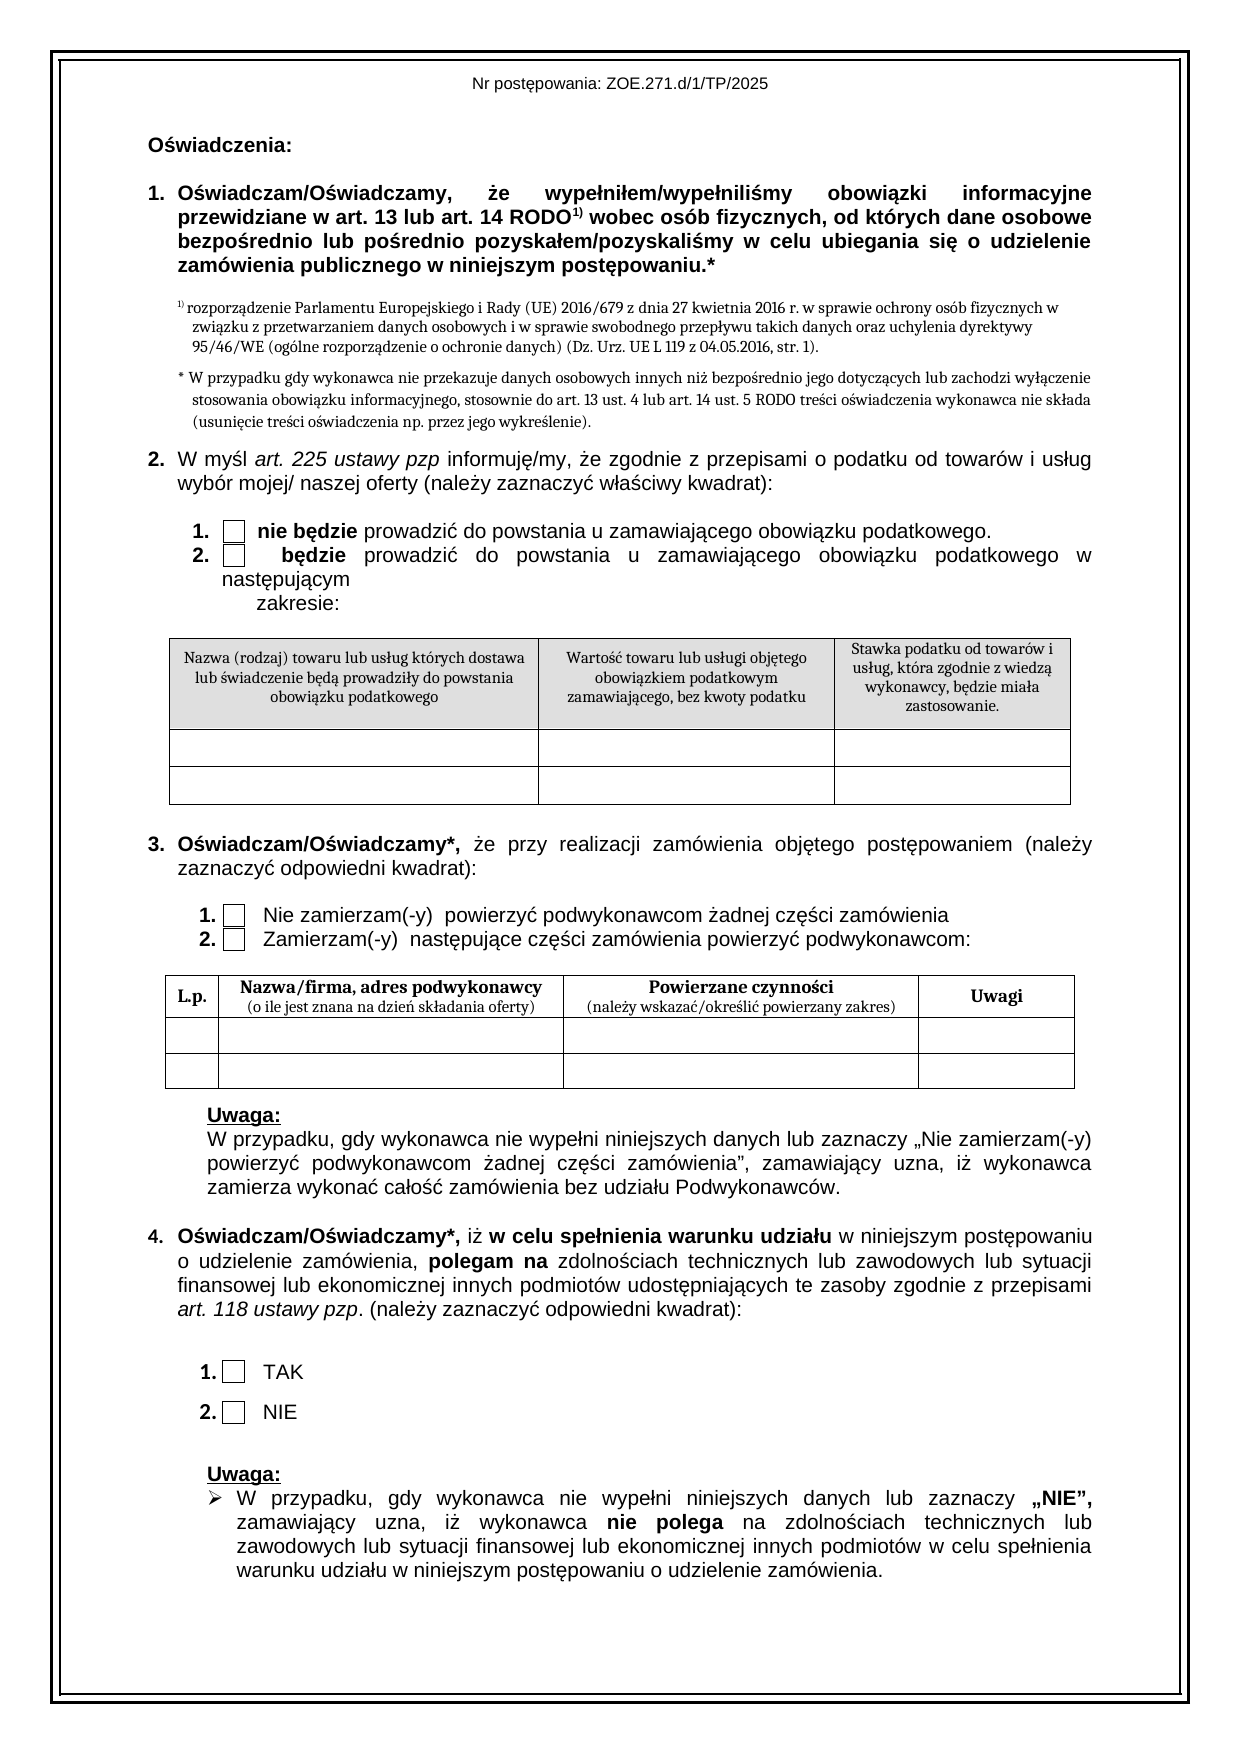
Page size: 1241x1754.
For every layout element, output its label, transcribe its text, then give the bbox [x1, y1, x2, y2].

table_cell [835, 767, 1070, 803]
list Zamierzam(-y) następujące części zamówienia powierzyć podwykonawcom: [199, 927, 1092, 951]
table_header L.p. [166, 976, 218, 1017]
table_cell [564, 1018, 918, 1052]
table_header Nazwa (rodzaj) towaru lub usług których dostawa lub świadczenie będą prowadziły do powstania obowiązku podatkowego [170, 639, 538, 728]
table_header Nazwa/firma, adres podwykonawcy (o ile jest znana na dzień składania oferty) [219, 976, 563, 1017]
list będzie prowadzić do powstania u zamawiającego obowiązku podatkowego w następującym [192, 543, 1092, 591]
table_cell [564, 1054, 918, 1088]
table_cell [835, 730, 1070, 766]
text 1) rozporządzenie Parlamentu Europejskiego i Rady (UE) 2016/679 z dnia 27 kwietnia 2016 r. w sprawie ochrony osób fizycznych w związku z przetwarzaniem danych osobowych i w sprawie swobodnego przepływu takich danych oraz uchylenia dyrektywy 95/46/WE (ogólne rozporządzenie o ochronie danych) (Dz. Urz. UE L 119 z 04.05.2016, str. 1). [177, 299, 1092, 356]
list TAK [199, 1357, 1092, 1385]
table_cell [919, 1054, 1074, 1088]
list W myśl art. 225 ustawy pzp informuję/my, że zgodnie z przepisami o podatku od towarów i usług wybór mojej/ naszej oferty (należy zaznaczyć właściwy kwadrat): [148, 447, 1092, 495]
table_cell [219, 1018, 563, 1052]
table_cell [219, 1054, 563, 1088]
table_cell [170, 767, 538, 803]
list Oświadczam/Oświadczamy*, że przy realizacji zamówienia objętego postępowaniem (należy zaznaczyć odpowiedni kwadrat): [148, 831, 1092, 879]
table_header Stawka podatku od towarów i usług, która zgodnie z wiedzą wykonawcy, będzie miała zastosowanie. [835, 639, 1070, 728]
text zakresie: [222, 591, 1092, 615]
list Oświadczam/Oświadczamy, że wypełniłem/wypełniliśmy obowiązki informacyjne przewidziane w art. 13 lub art. 14 RODO1) wobec osób fizycznych, od których dane osobowe bezpośrednio lub pośrednio pozyskałem/pozyskaliśmy w celu ubiegania się o udzielenie zamówienia publicznego w niniejszym postępowaniu.* [148, 181, 1092, 277]
table_cell [539, 730, 834, 766]
table_cell [166, 1054, 218, 1088]
list NIE [199, 1397, 1092, 1425]
list nie będzie prowadzić do powstania u zamawiającego obowiązku podatkowego. [192, 519, 1092, 543]
table_header Wartość towaru lub usługi objętego obowiązkiem podatkowym zamawiającego, bez kwoty podatku [539, 639, 834, 728]
text Uwaga: [207, 1462, 1092, 1486]
list W przypadku, gdy wykonawca nie wypełni niniejszych danych lub zaznaczy „NIE”, zamawiający uzna, iż wykonawca nie polega na zdolnościach technicznych lub zawodowych lub sytuacji finansowej lub ekonomicznej innych podmiotów w celu spełnienia warunku udziału w niniejszym postępowaniu o udzielenie zamówienia. [207, 1486, 1092, 1582]
table_cell [170, 730, 538, 766]
table_header Uwagi [919, 976, 1074, 1017]
text Oświadczenia: [148, 133, 1092, 157]
table_cell [919, 1018, 1074, 1052]
table_cell [166, 1018, 218, 1052]
table_header Powierzane czynności (należy wskazać/określić powierzany zakres) [564, 976, 918, 1017]
text * W przypadku gdy wykonawca nie przekazuje danych osobowych innych niż bezpośrednio jego dotyczących lub zachodzi wyłączenie stosowania obowiązku informacyjnego, stosownie do art. 13 ust. 4 lub art. 14 ust. 5 RODO treści oświadczenia wykonawca nie składa (usunięcie treści oświadczenia np. przez jego wykreślenie). [177, 369, 1092, 432]
text Uwaga: [207, 1103, 1092, 1127]
list Oświadczam/Oświadczamy*, iż w celu spełnienia warunku udziału w niniejszym postępowaniu o udzielenie zamówienia, polegam na zdolnościach technicznych lub zawodowych lub sytuacji finansowej lub ekonomicznej innych podmiotów udostępniających te zasoby zgodnie z przepisami art. 118 ustawy pzp. (należy zaznaczyć odpowiedni kwadrat): [148, 1223, 1092, 1320]
table_cell [539, 767, 834, 803]
text W przypadku, gdy wykonawca nie wypełni niniejszych danych lub zaznaczy „Nie zamierzam(-y) powierzyć podwykonawcom żadnej części zamówienia”, zamawiający uzna, iż wykonawca zamierza wykonać całość zamówienia bez udziału Podwykonawców. [207, 1127, 1092, 1199]
list Nie zamierzam(-y) powierzyć podwykonawcom żadnej części zamówienia [199, 903, 1092, 927]
